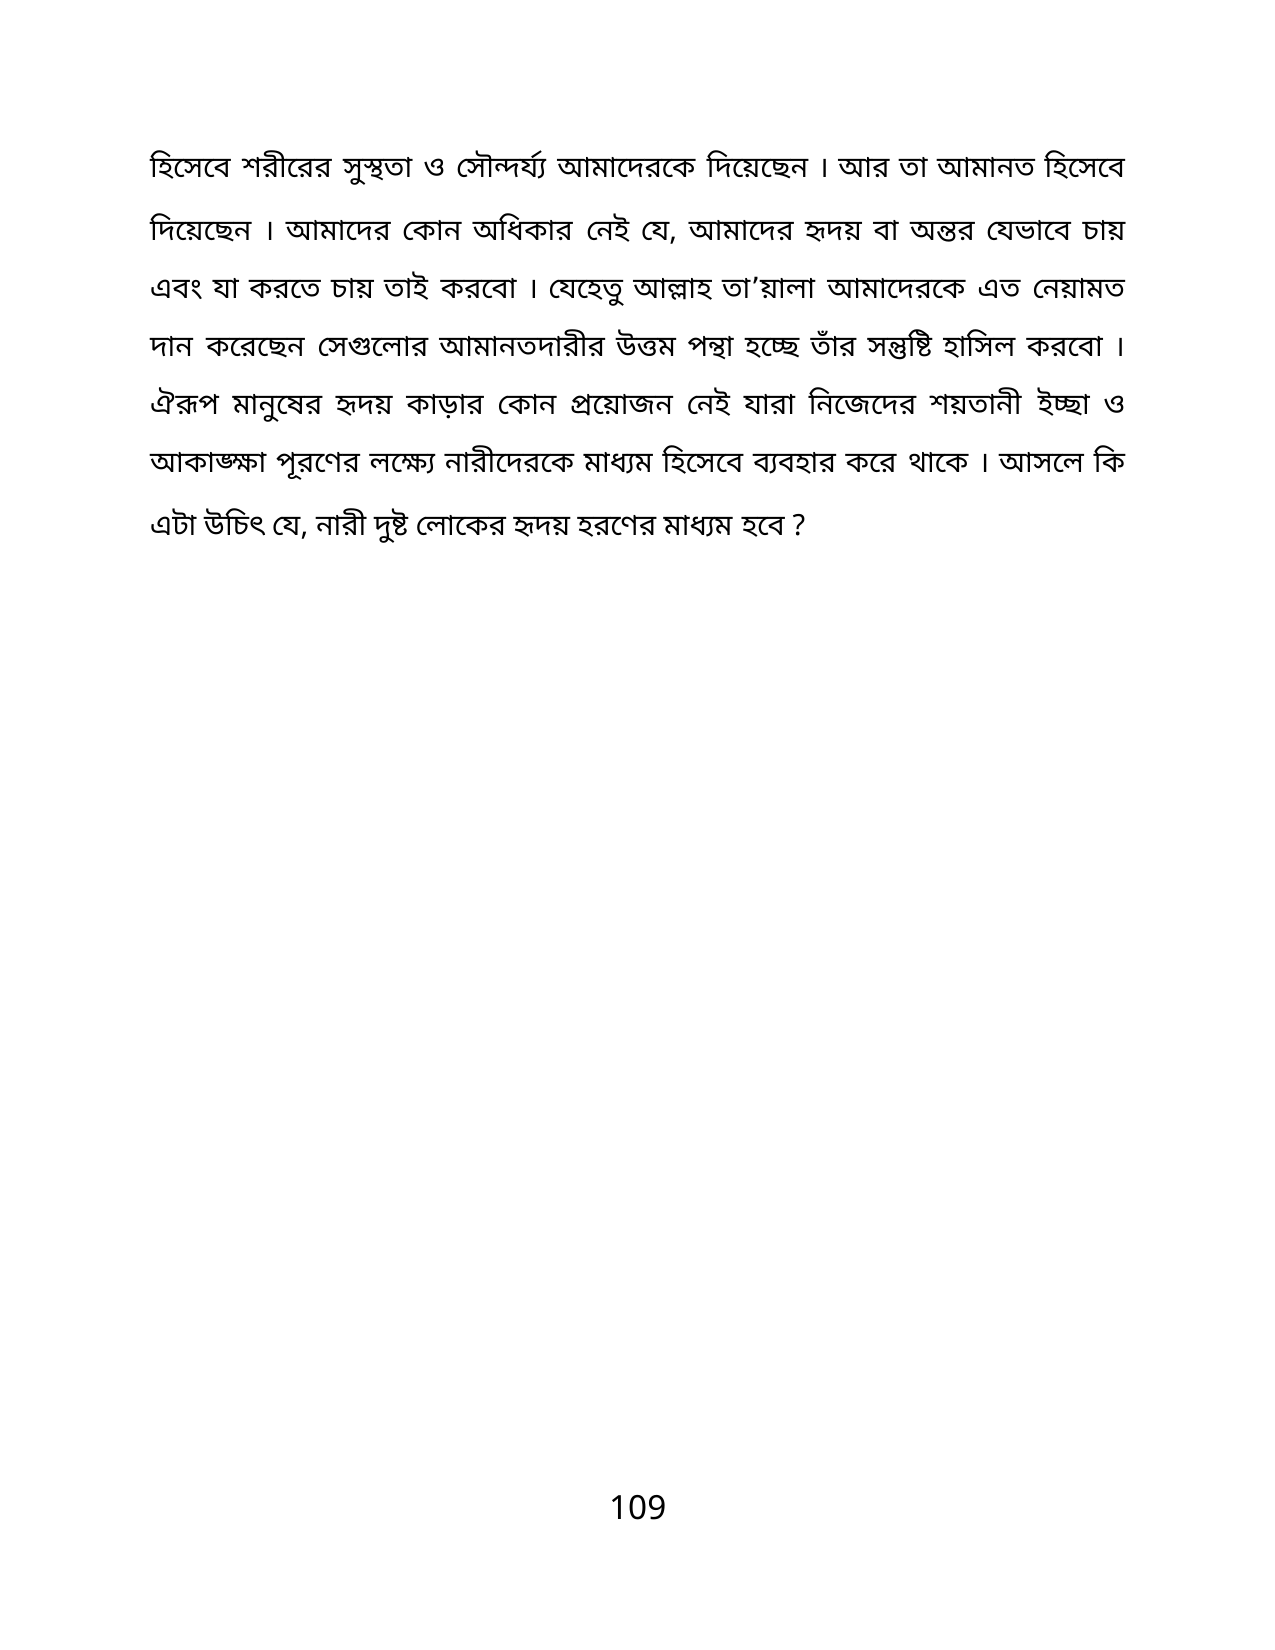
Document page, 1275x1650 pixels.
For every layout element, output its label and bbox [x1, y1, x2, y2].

text [150, 150, 1125, 547]
